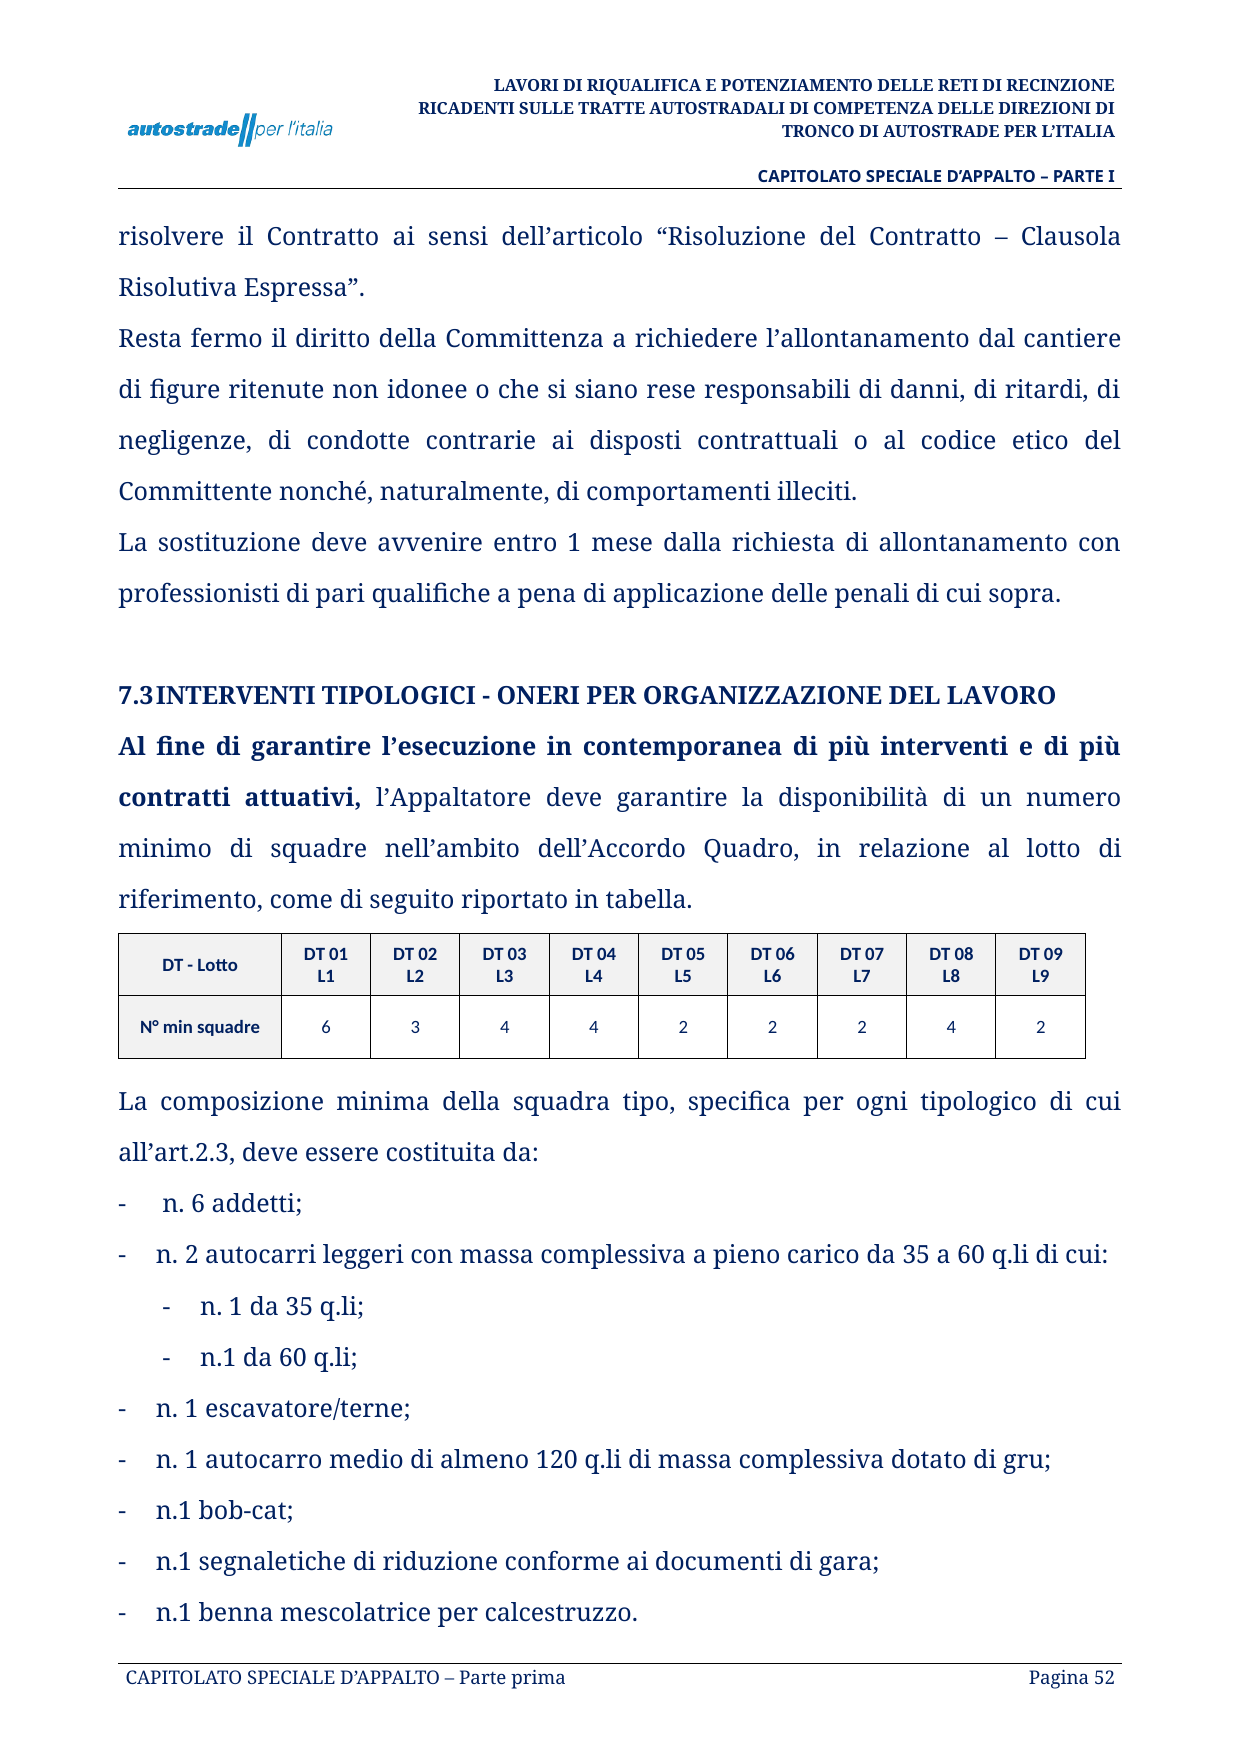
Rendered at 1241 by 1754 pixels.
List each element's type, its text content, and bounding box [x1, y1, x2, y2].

table_cell N° min squadre [119, 996, 281, 1058]
text Resta fermo il diritto della Committenza a richiedere l’allontanamento dal cantiere di figure ritenute non idonee o che si siano rese responsabili di danni, di ritardi, di negligenze, di condotte contrarie ai disposti contrattuali o al codice etico del Committente nonché, naturalmente, di comportamenti illeciti. [118, 320, 1122, 508]
table_cell 4 [460, 996, 549, 1058]
list n. 6 addetti; [118, 1186, 1122, 1220]
picture [125, 105, 339, 156]
table_cell 6 [282, 996, 370, 1058]
list n.1 segnaletiche di riduzione conforme ai documenti di gara; [118, 1543, 1122, 1577]
table_cell 3 [371, 996, 459, 1058]
text La composizione minima della squadra tipo, specifica per ogni tipologico di cui all’art.2.3, deve essere costituita da: [118, 1084, 1122, 1169]
table_cell 2 [728, 996, 817, 1058]
list n.1 da 60 q.li; [162, 1339, 1122, 1373]
table_cell 2 [996, 996, 1085, 1058]
table_header DT - Lotto [119, 934, 281, 995]
list n. 1 autocarro medio di almeno 120 q.li di massa complessiva dotato di gru; [118, 1441, 1122, 1475]
text La sostituzione deve avvenire entro 1 mese dalla richiesta di allontanamento con professionisti di pari qualifiche a pena di applicazione delle penali di cui sopra. [118, 524, 1122, 610]
table_cell 4 [907, 996, 995, 1058]
table_header DT 02 L2 [371, 934, 459, 995]
table_cell 2 [639, 996, 727, 1058]
table_header DT 03 L3 [460, 934, 549, 995]
table_header DT 01 L1 [282, 934, 370, 995]
list n. 1 da 35 q.li; [162, 1288, 1122, 1322]
table_cell 4 [550, 996, 638, 1058]
list n.1 bob-cat; [118, 1492, 1122, 1526]
list n. 1 escavatore/terne; [118, 1390, 1122, 1424]
list n.1 benna mescolatrice per calcestruzzo. [118, 1594, 1122, 1628]
table_header DT 08 L8 [907, 934, 995, 995]
text Al fine di garantire l’esecuzione in contemporanea di più interventi e di più contratti attuativi, l’Appaltatore deve garantire la disponibilità di un numero minimo di squadre nell’ambito dell’Accordo Quadro, in relazione al lotto di riferimento, come di seguito riportato in tabella. [118, 729, 1122, 916]
subtitle INTERVENTI TIPOLOGICI - ONERI PER ORGANIZZAZIONE DEL LAVORO [118, 678, 1122, 712]
table_header DT 07 L7 [818, 934, 906, 995]
table_header DT 06 L6 [728, 934, 817, 995]
list n. 2 autocarri leggeri con massa complessiva a pieno carico da 35 a 60 q.li di cui: [118, 1237, 1122, 1271]
table_cell 2 [818, 996, 906, 1058]
table_header DT 09 L9 [996, 934, 1085, 995]
table_header DT 04 L4 [550, 934, 638, 995]
table_header DT 05 L5 [639, 934, 727, 995]
